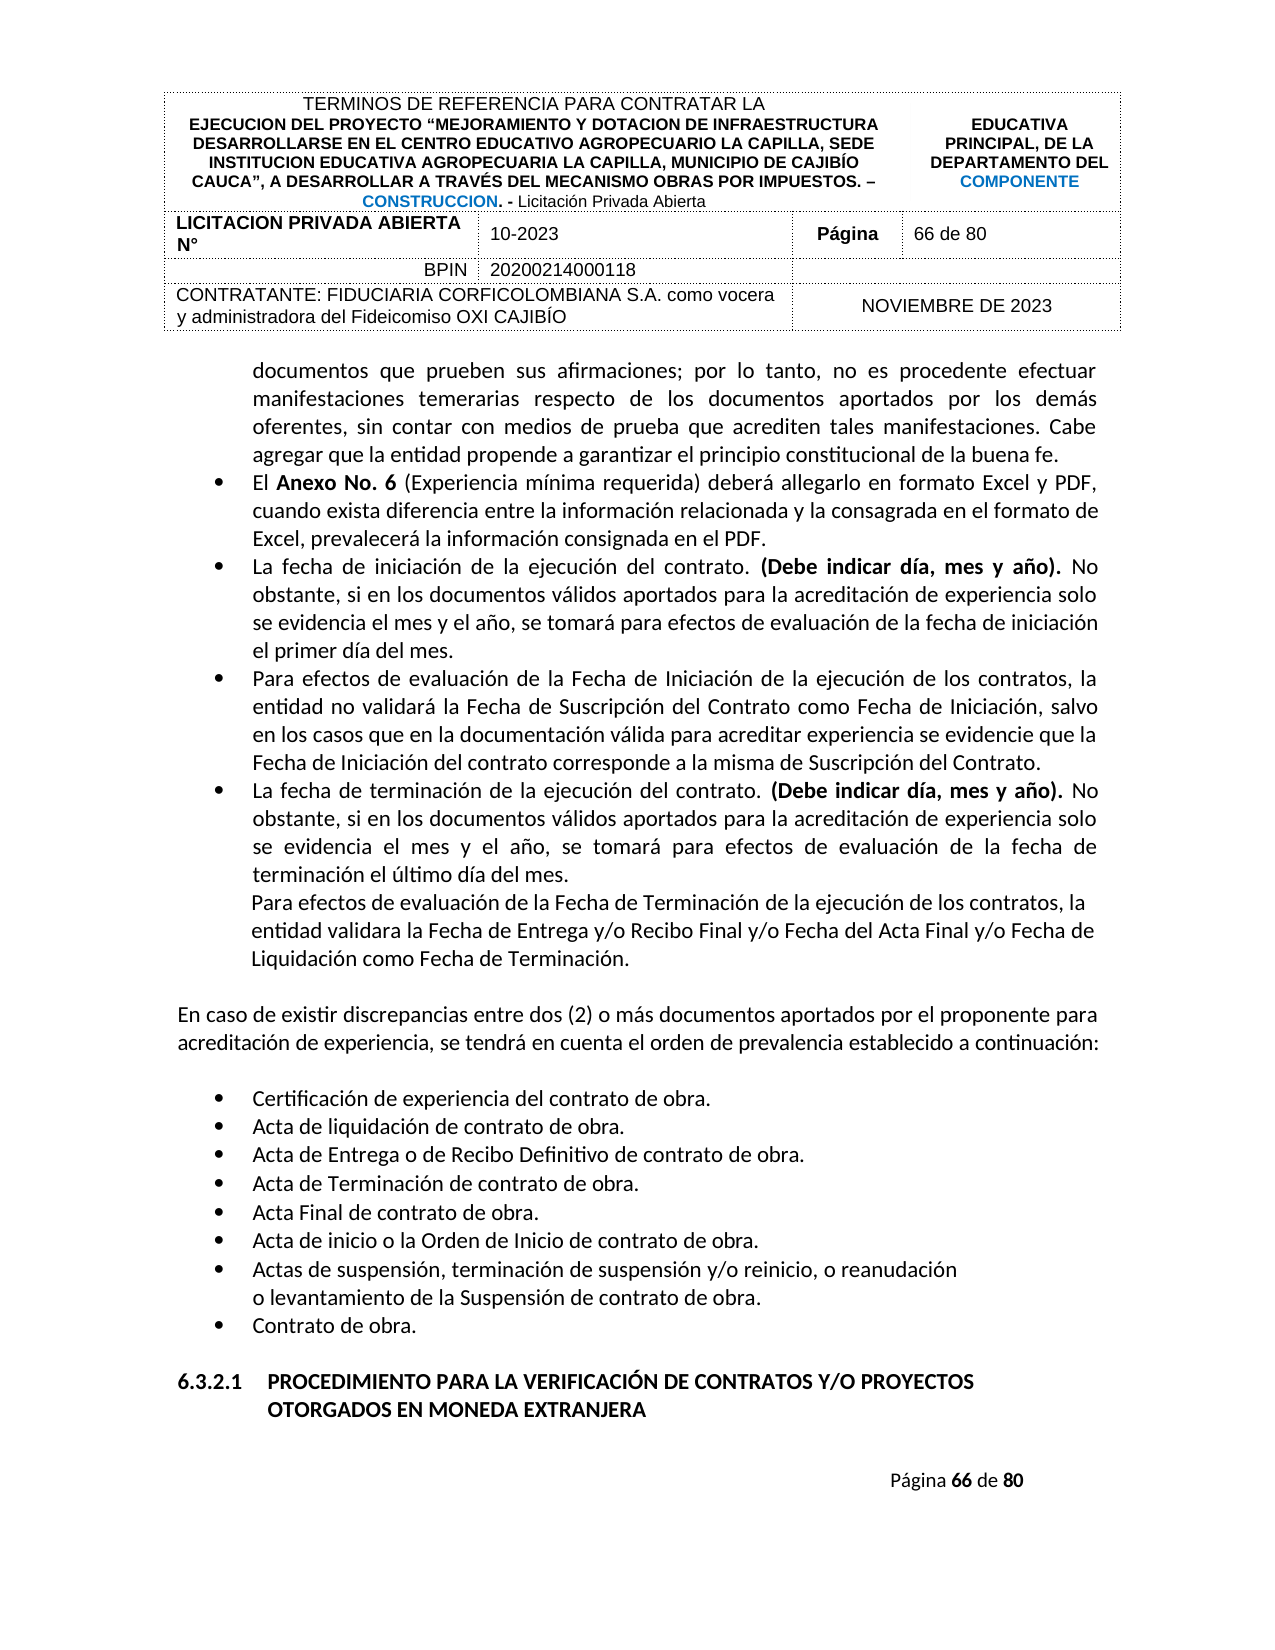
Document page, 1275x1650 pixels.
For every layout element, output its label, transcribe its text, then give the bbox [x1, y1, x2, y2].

list Acta de inicio o la Orden de Inicio de contrato de obra. [215, 1226, 1121, 1255]
list Acta Final de contrato de obra. [215, 1197, 1121, 1226]
text Para efectos de evaluación de la Fecha de Terminación de la ejecución de los contratos, la entidad validara la Fecha de Entrega y/o Recibo Final y/o Fecha del Acta Final y/o Fecha de Liquidación como Fecha de Terminación. [251, 888, 1121, 973]
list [215, 356, 1098, 468]
list Para efectos de evaluación de la Fecha de Iniciación de la ejecución de los contratos, la entidad no validará la Fecha de Suscripción del Contrato como Fecha de Iniciación, salvo en los casos que en la documentación válida para acreditar experiencia se evidencie que la Fecha de Iniciación del contrato corresponde a la misma de Suscripción del Contrato. [215, 664, 1098, 776]
list Acta de Entrega o de Recibo Definitivo de contrato de obra. [215, 1141, 1121, 1168]
list La fecha de terminación de la ejecución del contrato. (Debe indicar día, mes y año). No obstante, si en los documentos válidos aportados para la acreditación de experiencia solo se evidencia el mes y el año, se tomará para efectos de evaluación de la fecha de terminación el último día del mes. [215, 776, 1098, 888]
list El Anexo No. 6 (Experiencia mínima requerida) deberá allegarlo en formato Excel y PDF, cuando exista diferencia entre la información relacionada y la consagrada en el formato de Excel, prevalecerá la información consignada en el PDF. [215, 468, 1098, 552]
subtitle PROCEDIMIENTO PARA LA VERIFICACIÓN DE CONTRATOS Y/O PROYECTOS OTORGADOS EN MONEDA EXTRANJERA [177, 1367, 1098, 1423]
list Certificación de experiencia del contrato de obra. [215, 1084, 1121, 1112]
list Acta de liquidación de contrato de obra. [215, 1112, 1121, 1141]
list Acta de Terminación de contrato de obra. [215, 1169, 1121, 1197]
list Contrato de obra. [215, 1311, 1121, 1339]
list La fecha de iniciación de la ejecución del contrato. (Debe indicar día, mes y año). No obstante, si en los documentos válidos aportados para la acreditación de experiencia solo se evidencia el mes y el año, se tomará para efectos de evaluación de la fecha de iniciación el primer día del mes. [215, 552, 1098, 664]
text En caso de existir discrepancias entre dos (2) o más documentos aportados por el proponente para acreditación de experiencia, se tendrá en cuenta el orden de prevalencia establecido a continuación: [177, 1001, 1121, 1057]
list Actas de suspensión, terminación de suspensión y/o reinicio, o reanudación o levantamiento de la Suspensión de contrato de obra. [215, 1255, 974, 1311]
